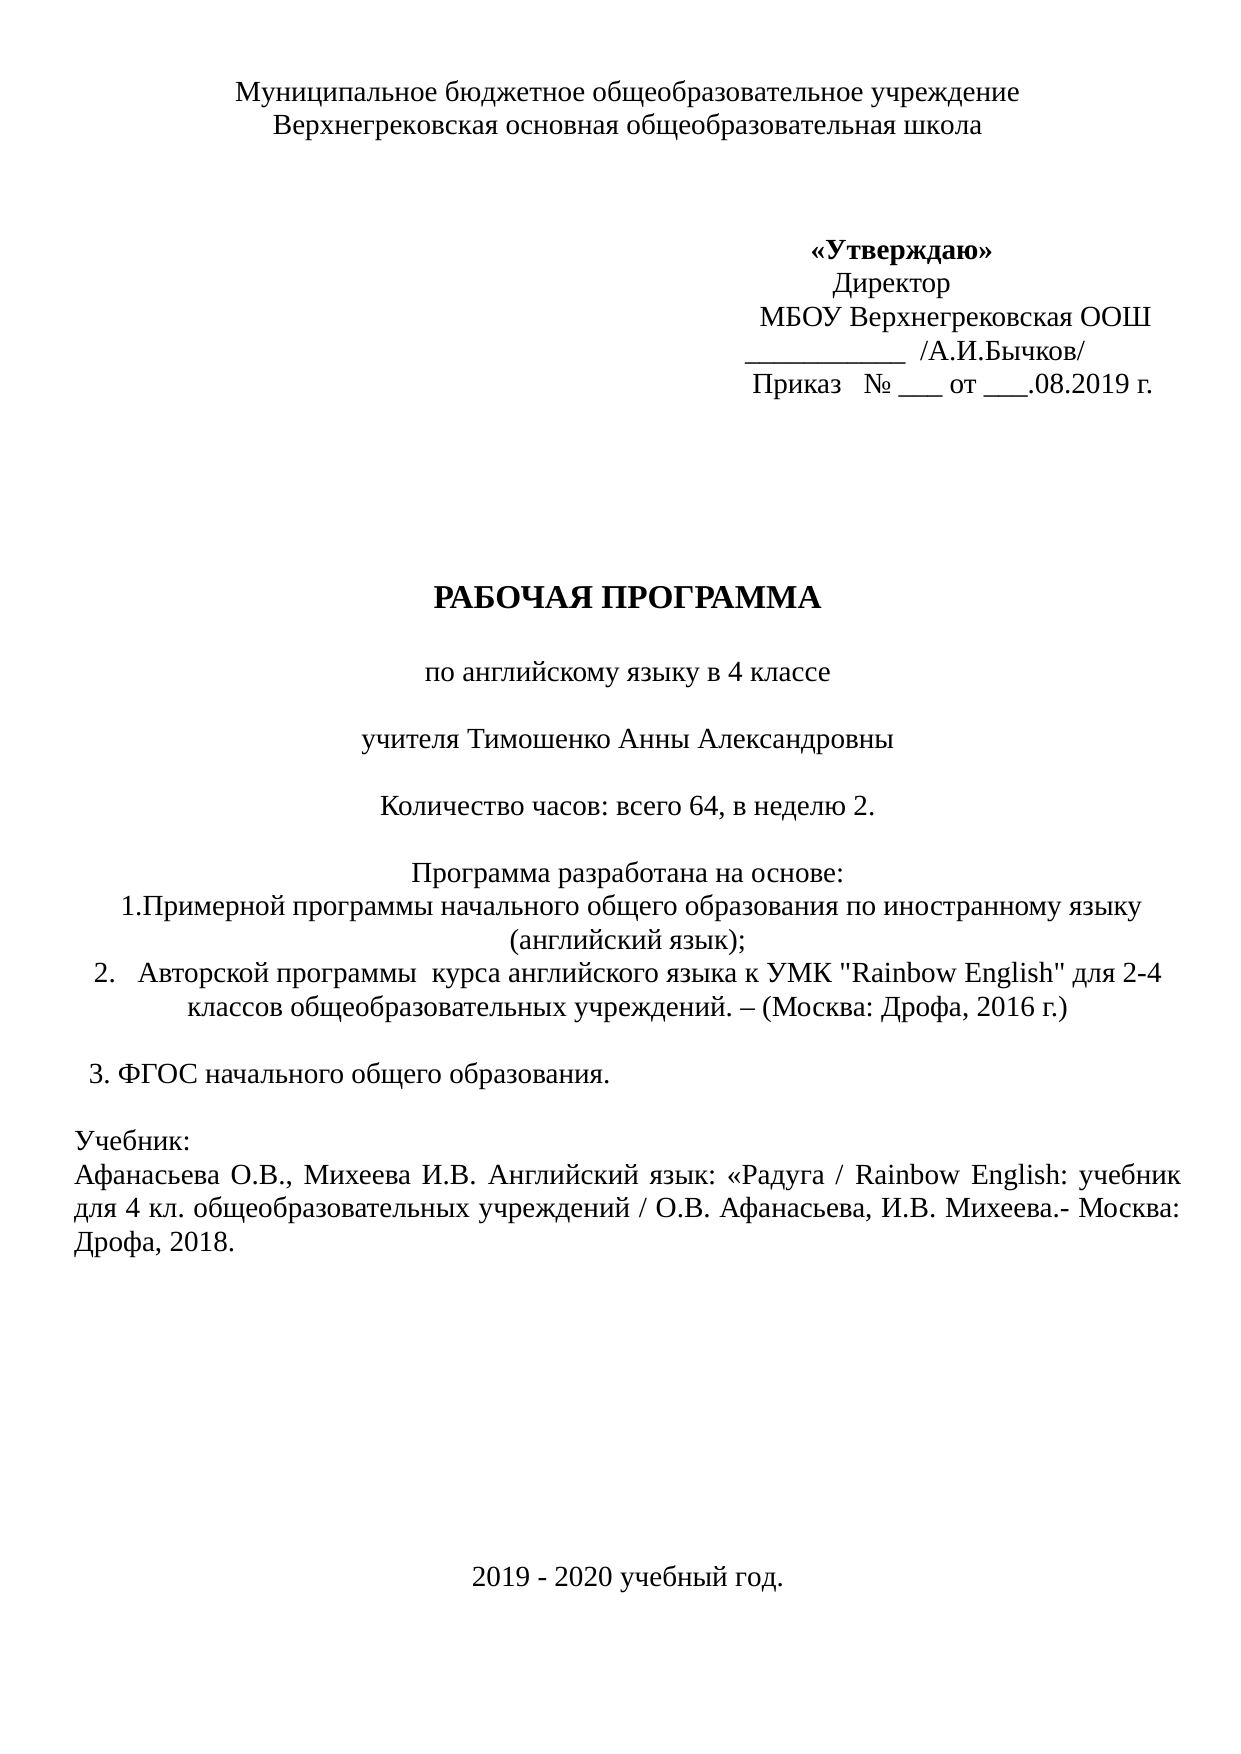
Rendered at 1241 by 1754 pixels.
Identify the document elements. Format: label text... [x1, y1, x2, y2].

text Количество часов: всего 64, в неделю 2. [74, 788, 1181, 821]
text учителя Тимошенко Анны Александровны [74, 721, 1181, 754]
text Верхнегрековская основная общеобразовательная школа [74, 107, 1181, 141]
text 2. Авторской программы курса английского языка к УМК "Rainbow English" для 2-4 классов общеобразовательных учреждений. – (Москва: Дрофа, 2016 г.) [74, 956, 1181, 1023]
text РАБОЧАЯ ПРОГРАММА [74, 577, 1181, 615]
text «Утверждаю» [74, 232, 1181, 266]
text МБОУ Верхнегрековская ООШ [74, 299, 1181, 333]
text по английскому языку в 4 классе [74, 654, 1181, 687]
text Афанасьева О.В., Михеева И.В. Английский язык: «Радуга / Rainbow English: учебник для 4 кл. общеобразовательных учреждений / О.В. Афанасьева, И.В. Михеева.- Москва: Дрофа, 2018. [74, 1157, 1181, 1257]
text Программа разработана на основе: [74, 855, 1181, 888]
text Учебник: [74, 1123, 1181, 1157]
text ___________ /А.И.Бычков/ [74, 333, 1181, 366]
text Муниципальное бюджетное общеобразовательное учреждение [74, 74, 1181, 107]
text Приказ № ___ от ___.08.2019 г. [74, 366, 1181, 400]
text 1.Примерной программы начального общего образования по иностранному языку (английский язык); [74, 888, 1181, 956]
text 3. ФГОС начального общего образования. [74, 1056, 1181, 1090]
text 2019 - 2020 учебный год. [74, 1559, 1181, 1593]
text Директор [74, 266, 1181, 299]
